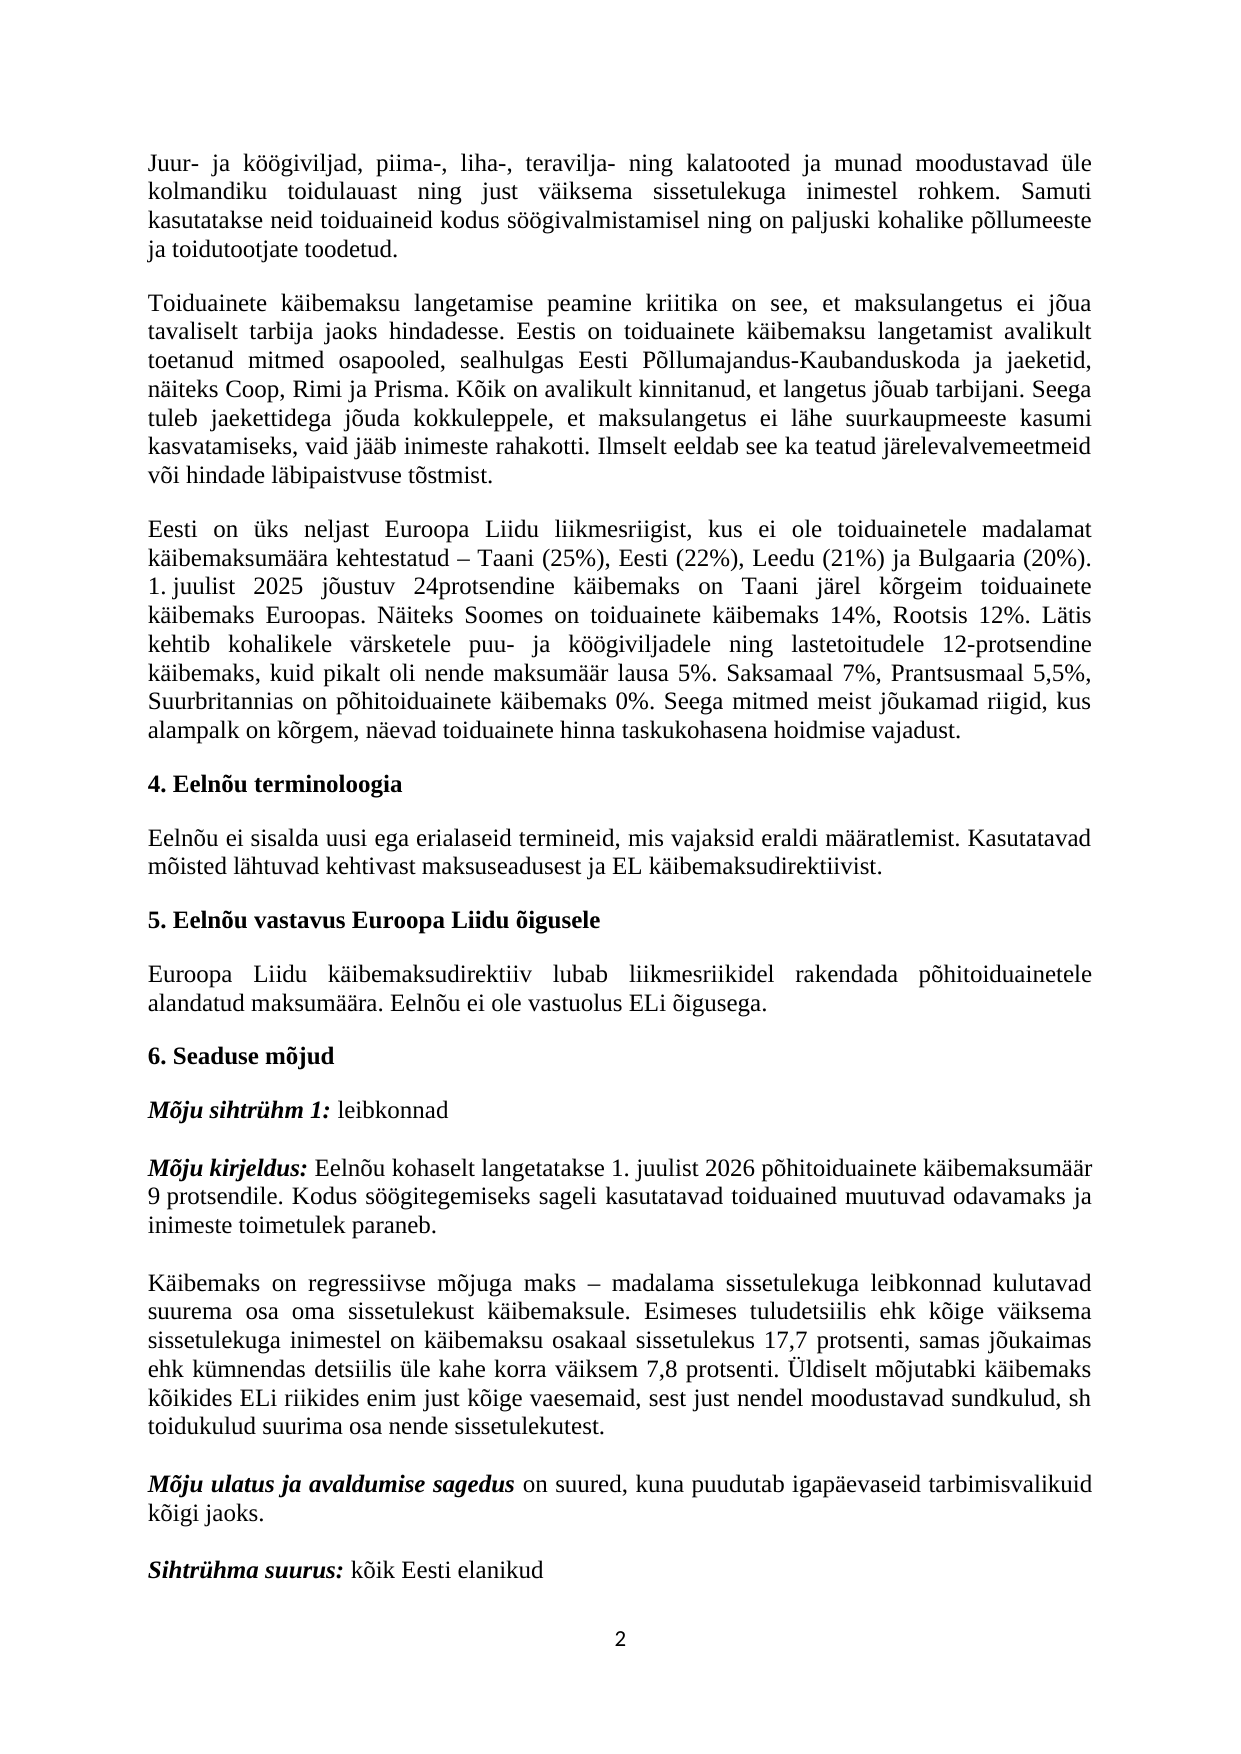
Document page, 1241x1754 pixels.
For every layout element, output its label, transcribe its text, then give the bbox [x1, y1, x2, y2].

text Eesti on üks neljast Euroopa Liidu liikmesriigist, kus ei ole toiduainetele madalamat käibemaksumäära kehtestatud – Taani (25%), Eesti (22%), Leedu (21%) ja Bulgaaria (20%). 1. juulist 2025 jõustuv 24protsendine käibemaks on Taani järel kõrgeim toiduainete käibemaks Euroopas. Näiteks Soomes on toiduainete käibemaks 14%, Rootsis 12%. Lätis kehtib kohalikele värsketele puu- ja köögiviljadele ning lastetoitudele 12-protsendine käibemaks, kuid pikalt oli nende maksumäär lausa 5%. Saksamaal 7%, Prantsusmaal 5,5%, Suurbritannias on põhitoiduainete käibemaks 0%. Seega mitmed meist jõukamad riigid, kus alampalk on kõrgem, näevad toiduainete hinna taskukohasena hoidmise vajadust. [148, 514, 1093, 744]
text Sihtrühma suurus: kõik Eesti elanikud [148, 1555, 1093, 1584]
text Mõju ulatus ja avaldumise sagedus on suured, kuna puudutab igapäevaseid tarbimisvalikuid kõigi jaoks. [148, 1469, 1093, 1526]
text 4. Eelnõu terminoloogia [148, 769, 1093, 798]
text Juur- ja köögiviljad, piima-, liha-, teravilja- ning kalatooted ja munad moodustavad üle kolmandiku toidulauast ning just väiksema sissetulekuga inimestel rohkem. Samuti kasutatakse neid toiduaineid kodus söögivalmistamisel ning on paljuski kohalike põllumeeste ja toidutootjate toodetud. [148, 148, 1093, 263]
text Käibemaks on regressiivse mõjuga maks – madalama sissetulekuga leibkonnad kulutavad suurema osa oma sissetulekust käibemaksule. Esimeses tuludetsiilis ehk kõige väiksema sissetulekuga inimestel on käibemaksu osakaal sissetulekus 17,7 protsenti, samas jõukaimas ehk kümnendas detsiilis üle kahe korra väiksem 7,8 protsenti. Üldiselt mõjutabki käibemaks kõikides ELi riikides enim just kõige vaesemaid, sest just nendel moodustavad sundkulud, sh toidukulud suurima osa nende sissetulekutest. [148, 1268, 1093, 1440]
text 6. Seaduse mõjud [148, 1041, 1093, 1070]
text Mõju sihtrühm 1: leibkonnad [148, 1095, 1093, 1124]
text Mõju kirjeldus: Eelnõu kohaselt langetatakse 1. juulist 2026 põhitoiduainete käibemaksumäär 9 protsendile. Kodus söögitegemiseks sageli kasutatavad toiduained muutuvad odavamaks ja inimeste toimetulek paraneb. [148, 1153, 1093, 1239]
text Toiduainete käibemaksu langetamise peamine kriitika on see, et maksulangetus ei jõua tavaliselt tarbija jaoks hindadesse. Eestis on toiduainete käibemaksu langetamist avalikult toetanud mitmed osapooled, sealhulgas Eesti Põllumajandus-Kaubanduskoda ja jaeketid, näiteks Coop, Rimi ja Prisma. Kõik on avalikult kinnitanud, et langetus jõuab tarbijani. Seega tuleb jaekettidega jõuda kokkuleppele, et maksulangetus ei lähe suurkaupmeeste kasumi kasvatamiseks, vaid jääb inimeste rahakotti. Ilmselt eeldab see ka teatud järelevalvemeetmeid või hindade läbipaistvuse tõstmist. [148, 288, 1093, 489]
text Eelnõu ei sisalda uusi ega erialaseid termineid, mis vajaksid eraldi määratlemist. Kasutatavad mõisted lähtuvad kehtivast maksuseadusest ja EL käibemaksudirektiivist. [148, 823, 1093, 880]
text Euroopa Liidu käibemaksudirektiiv lubab liikmesriikidel rakendada põhitoiduainetele alandatud maksumäära. Eelnõu ei ole vastuolus ELi õigusega. [148, 959, 1093, 1016]
text 5. Eelnõu vastavus Euroopa Liidu õigusele [148, 905, 1093, 934]
